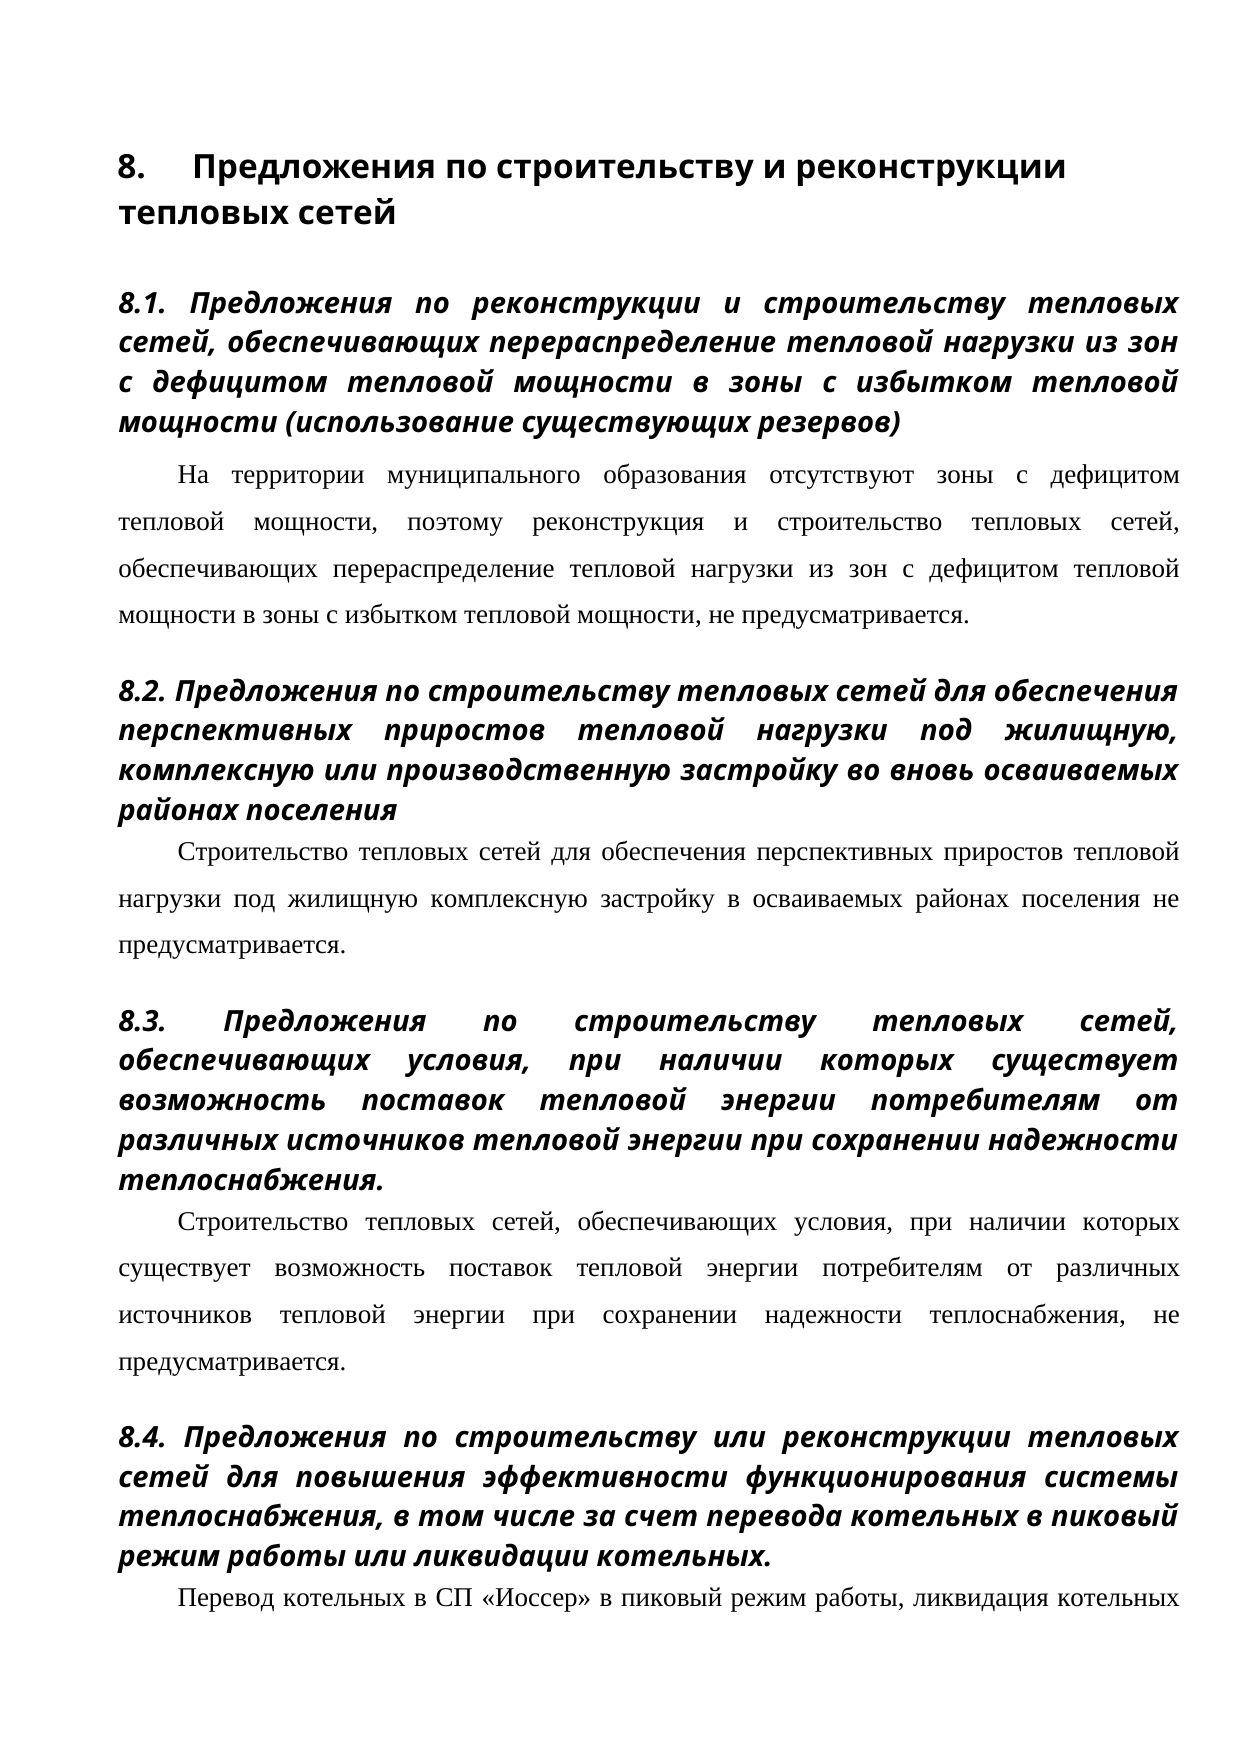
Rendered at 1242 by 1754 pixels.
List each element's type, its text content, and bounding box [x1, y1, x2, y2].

text Строительство тепловых сетей для обеспечения перспективных приростов тепловой нагрузки под жилищную комплексную застройку в осваиваемых районах поселения не предусматривается. [118, 835, 1181, 959]
text На территории муниципального образования отсутствуют зоны с дефицитом тепловой мощности, поэтому реконструкция и строительство тепловых сетей, обеспечивающих перераспределение тепловой нагрузки из зон с дефицитом тепловой мощности в зоны с избытком тепловой мощности, не предусматривается. [118, 458, 1181, 629]
subtitle 8.1. Предложения по реконструкции и строительству тепловых сетей, обеспечивающих перераспределение тепловой нагрузки из зон с дефицитом тепловой мощности в зоны с избытком тепловой мощности (использование существующих резервов) [118, 282, 1183, 441]
subtitle 8.2. Предложения по строительству тепловых сетей для обеспечения перспективных приростов тепловой нагрузки под жилищную, комплексную или производственную застройку во вновь осваиваемых районах поселения [118, 670, 1183, 829]
subtitle 8.3. Предложения по строительству тепловых сетей, обеспечивающих условия, при наличии которых существует возможность поставок тепловой энергии потребителям от различных источников тепловой энергии при сохранении надежности теплоснабжения. [118, 1000, 1183, 1198]
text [118, 1581, 1181, 1612]
subtitle 8.4. Предложения по строительству или реконструкции тепловых сетей для повышения эффективности функционирования системы теплоснабжения, в том числе за счет перевода котельных в пиковый режим работы или ликвидации котельных. [118, 1416, 1183, 1575]
text Строительство тепловых сетей, обеспечивающих условия, при наличии которых существует возможность поставок тепловой энергии потребителям от различных источников тепловой энергии при сохранении надежности теплоснабжения, не предусматривается. [118, 1205, 1181, 1376]
subtitle Предложения по строительству и реконструкции тепловых сетей [117, 143, 1181, 234]
